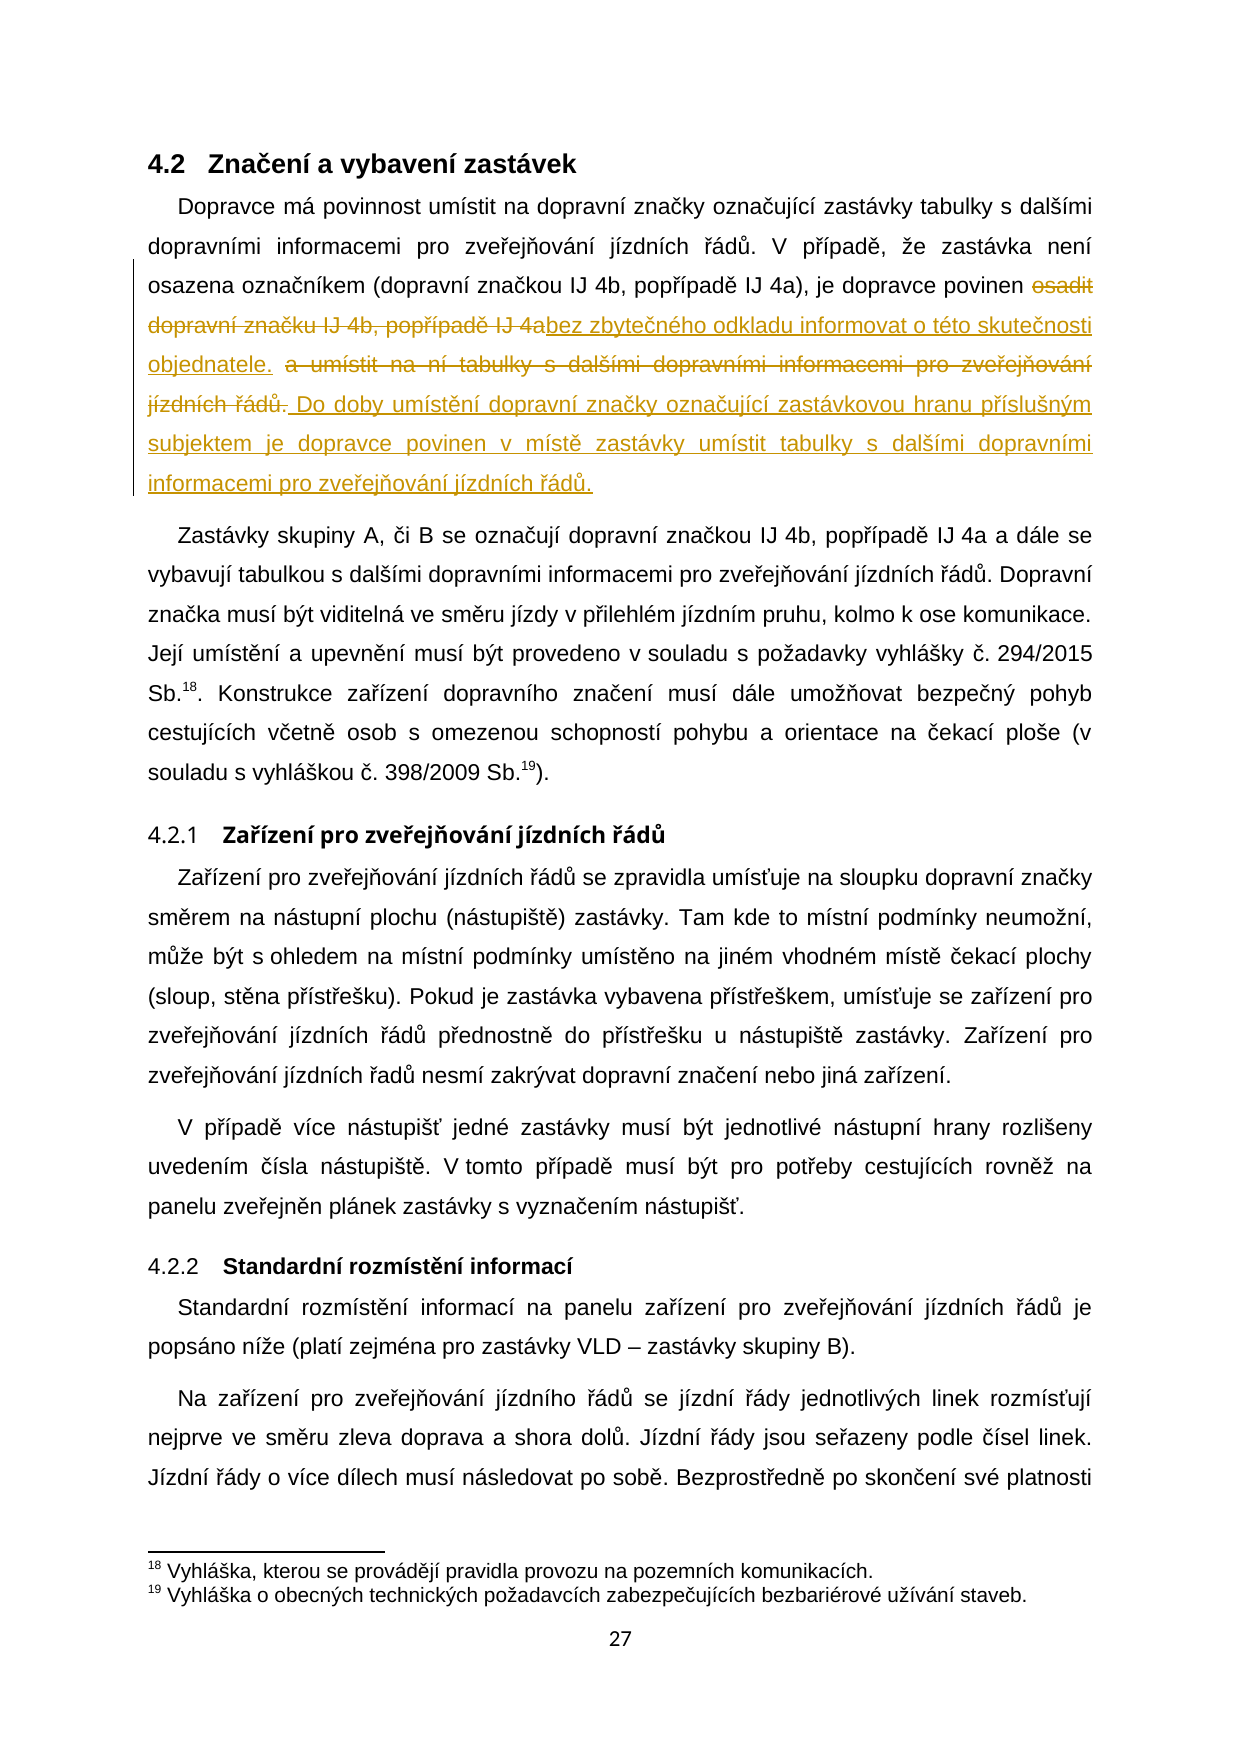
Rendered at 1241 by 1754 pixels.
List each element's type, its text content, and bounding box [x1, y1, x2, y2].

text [148, 1385, 1093, 1490]
text Dopravce má povinnost umístit na dopravní značky označující zastávky tabulky s dalšími dopravními informacemi pro zveřejňování jízdních řádů. V případě, že zastávka není osazena označníkem (dopravní značkou IJ 4b, popřípadě IJ 4a), je dopravce povinen [148, 193, 1093, 453]
subtitle Standardní rozmístění informací [148, 1253, 1093, 1279]
subtitle Značení a vybavení zastávek [148, 148, 1093, 179]
text V případě více nástupišť jedné zastávky musí být jednotlivé nástupní hrany rozlišeny uvedením čísla nástupiště. V tomto případě musí být pro potřeby cestujících rovněž na panelu zveřejněn plánek zastávky s vyznačením nástupišť. [148, 1114, 1093, 1219]
text Zastávky skupiny A, či B se označují dopravní značkou IJ 4b, popřípadě IJ 4a a dále se vybavují tabulkou s dalšími dopravními informacemi pro zveřejňování jízdních řádů. Dopravní značka musí být viditelná ve směru jízdy v přilehlém jízdním pruhu, kolmo k ose komunikace. Její umístění a upevnění musí být provedeno v souladu s požadavky vyhlášky č. 294/2015 Sb.. Konstrukce zařízení dopravního značení musí dále umožňovat bezpečný pohyb cestujících včetně osob s omezenou schopností pohybu a orientace na čekací ploše (v souladu s vyhláškou č. 398/2009 Sb.). [148, 522, 1093, 785]
subtitle Zařízení pro zveřejňování jízdních řádů [148, 819, 1093, 850]
text Zařízení pro zveřejňování jízdních řádů se zpravidla umísťuje na sloupku dopravní značky směrem na nástupní plochu (nástupiště) zastávky. Tam kde to místní podmínky neumožní, může být s ohledem na místní podmínky umístěno na jiném vhodném místě čekací plochy (sloup, stěna přístřešku). Pokud je zastávka vybavena přístřeškem, umísťuje se zařízení pro zveřejňování jízdních řádů přednostně do přístřešku u nástupiště zastávky. Zařízení pro zveřejňování jízdních řadů nesmí zakrývat dopravní značení nebo jiná zařízení. [148, 864, 1093, 1088]
text Dopravce má povinnost umístit na dopravní značky označující zastávky tabulky s dalšími dopravními informacemi pro zveřejňování jízdních řádů. V případě, že zastávka není osazena označníkem (dopravní značkou IJ 4b, popřípadě IJ 4a), je dopravce povinen [148, 454, 1093, 496]
text Standardní rozmístění informací na panelu zařízení pro zveřejňování jízdních řádů je popsáno níže (platí zejména pro zastávky VLD – zastávky skupiny B). [148, 1293, 1093, 1359]
